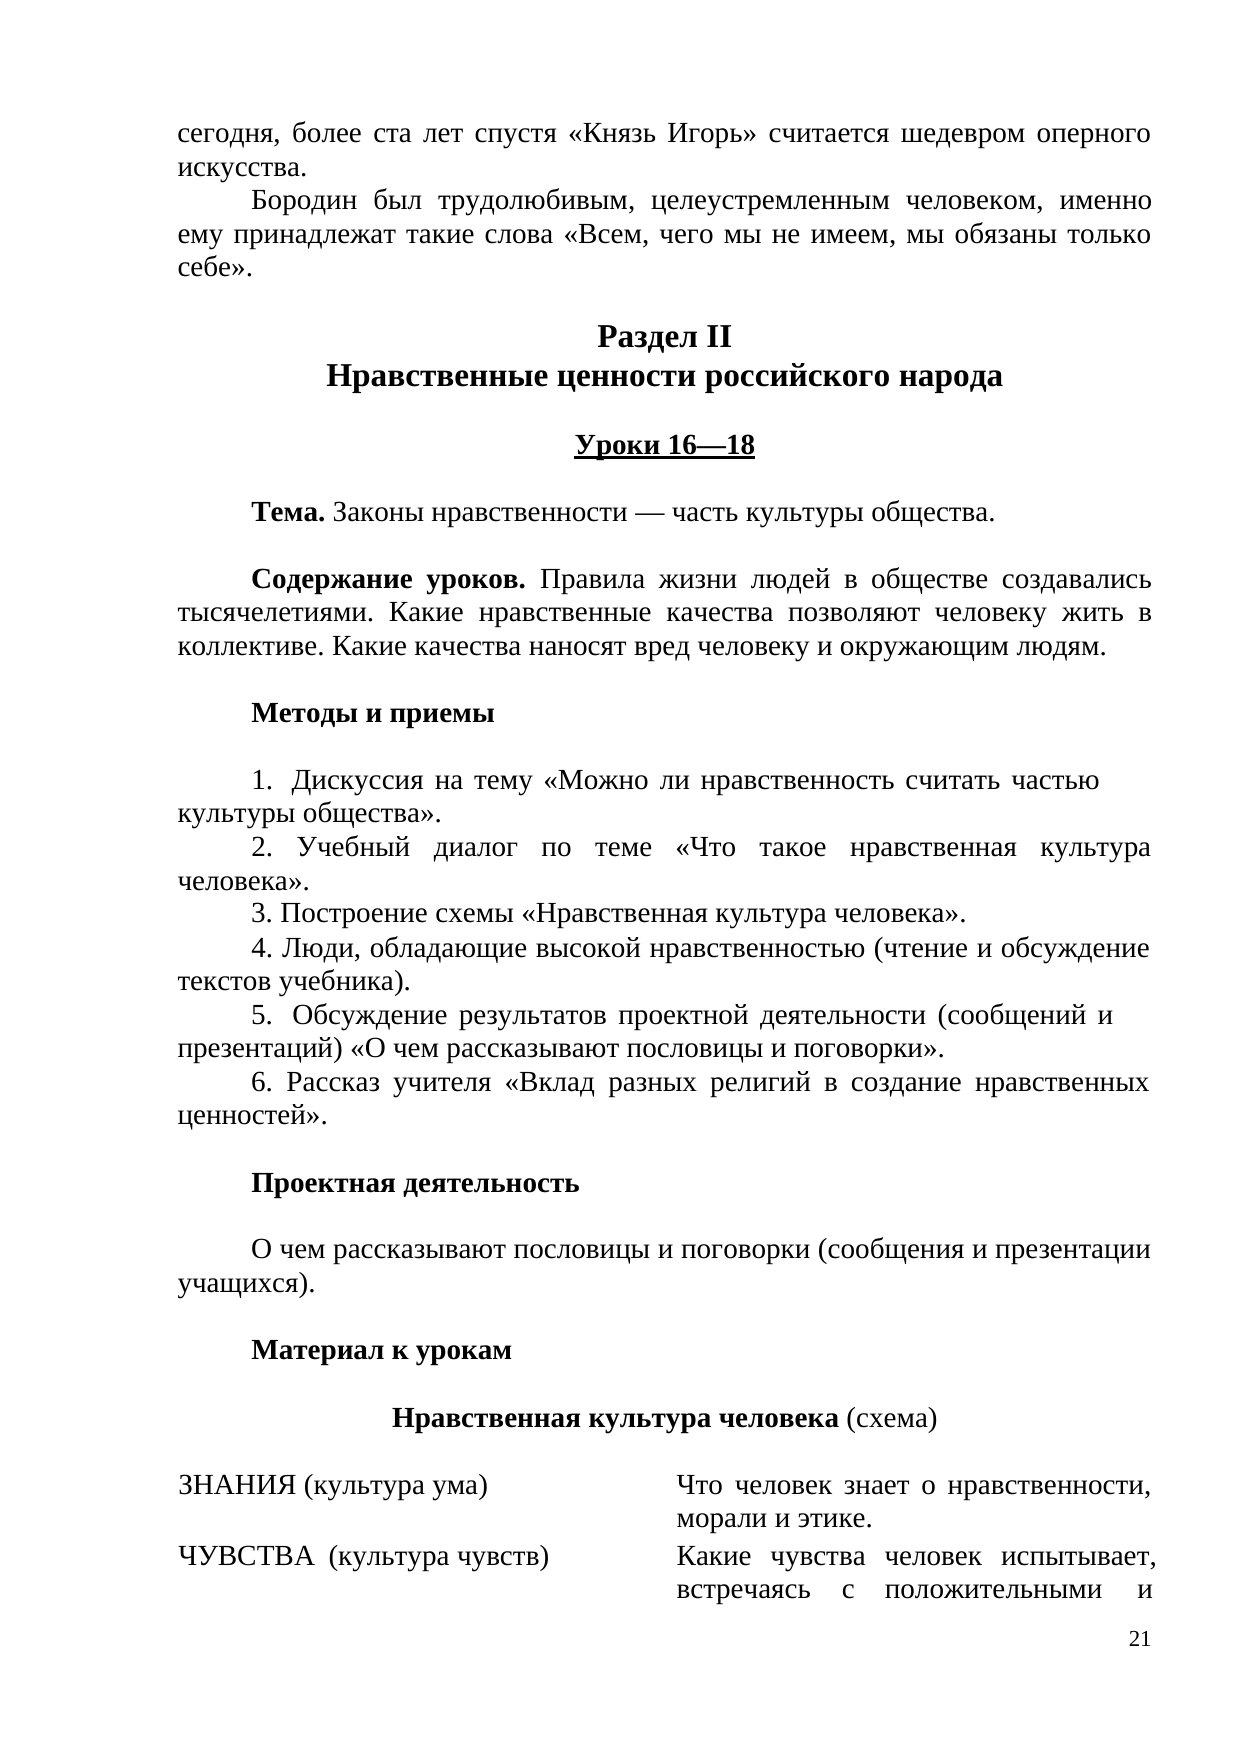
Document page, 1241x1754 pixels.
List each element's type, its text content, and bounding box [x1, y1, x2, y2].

subtitle Материал к урокам [251, 1332, 1184, 1366]
list Люди, обладающие высокой нравственностью (чтение и обсуждение текстов учебника). [177, 930, 1152, 997]
list Рассказ учителя «Вклад разных религий в создание нравственных ценностей». [177, 1064, 1152, 1131]
subtitle Методы и приемы [251, 695, 1184, 729]
list Учебный диалог по теме «Что такое нравственная культура человека». [177, 829, 1152, 896]
text О чем рассказывают пословицы и поговорки (сообщения и презентации учащихся). [177, 1231, 1152, 1298]
text Нравственные ценности российского народа [183, 355, 1146, 393]
table_cell ЧУВСТВА (культура чувств) [157, 1539, 595, 1607]
text Содержание уроков. Правила жизни людей в обществе создавались тысячелетиями. Какие нравственные качества позволяют человеку жить в коллективе. Какие качества наносят вред человеку и окружающим людям. [177, 561, 1152, 661]
subtitle Раздел II [183, 317, 1146, 355]
list Построение схемы «Нравственная культура человека». [251, 896, 1184, 929]
table_header Что человек знает о нравственности, морали и этике. [595, 1471, 1174, 1539]
list Обсуждение результатов проектной деятельности (сообщений и презентаций) «О чем рассказывают пословицы и поговорки». [177, 997, 1152, 1064]
text Бородин был трудолюбивым, целеустремленным человеком, именно ему принадлежат такие слова «Всем, чего мы не имеем, мы обязаны только себе». [177, 182, 1152, 283]
text Нравственная культура человека (схема) [282, 1400, 1048, 1433]
list Дискуссия на тему «Можно ли нравственность считать частью культуры общества». [177, 762, 1152, 829]
subtitle Проектная деятельность [251, 1165, 1184, 1198]
text сегодня, более ста лет спустя «Князь Игорь» считается шедевром оперного искусства. [177, 115, 1152, 182]
table_cell Какие чувства человек испытывает, встречаясь с положительными и [595, 1539, 1174, 1607]
table_header ЗНАНИЯ (культура ума) [157, 1471, 595, 1539]
text Тема. Законы нравственности — часть культуры общества. [251, 494, 1184, 527]
text Уроки 16—18 [183, 427, 1146, 460]
